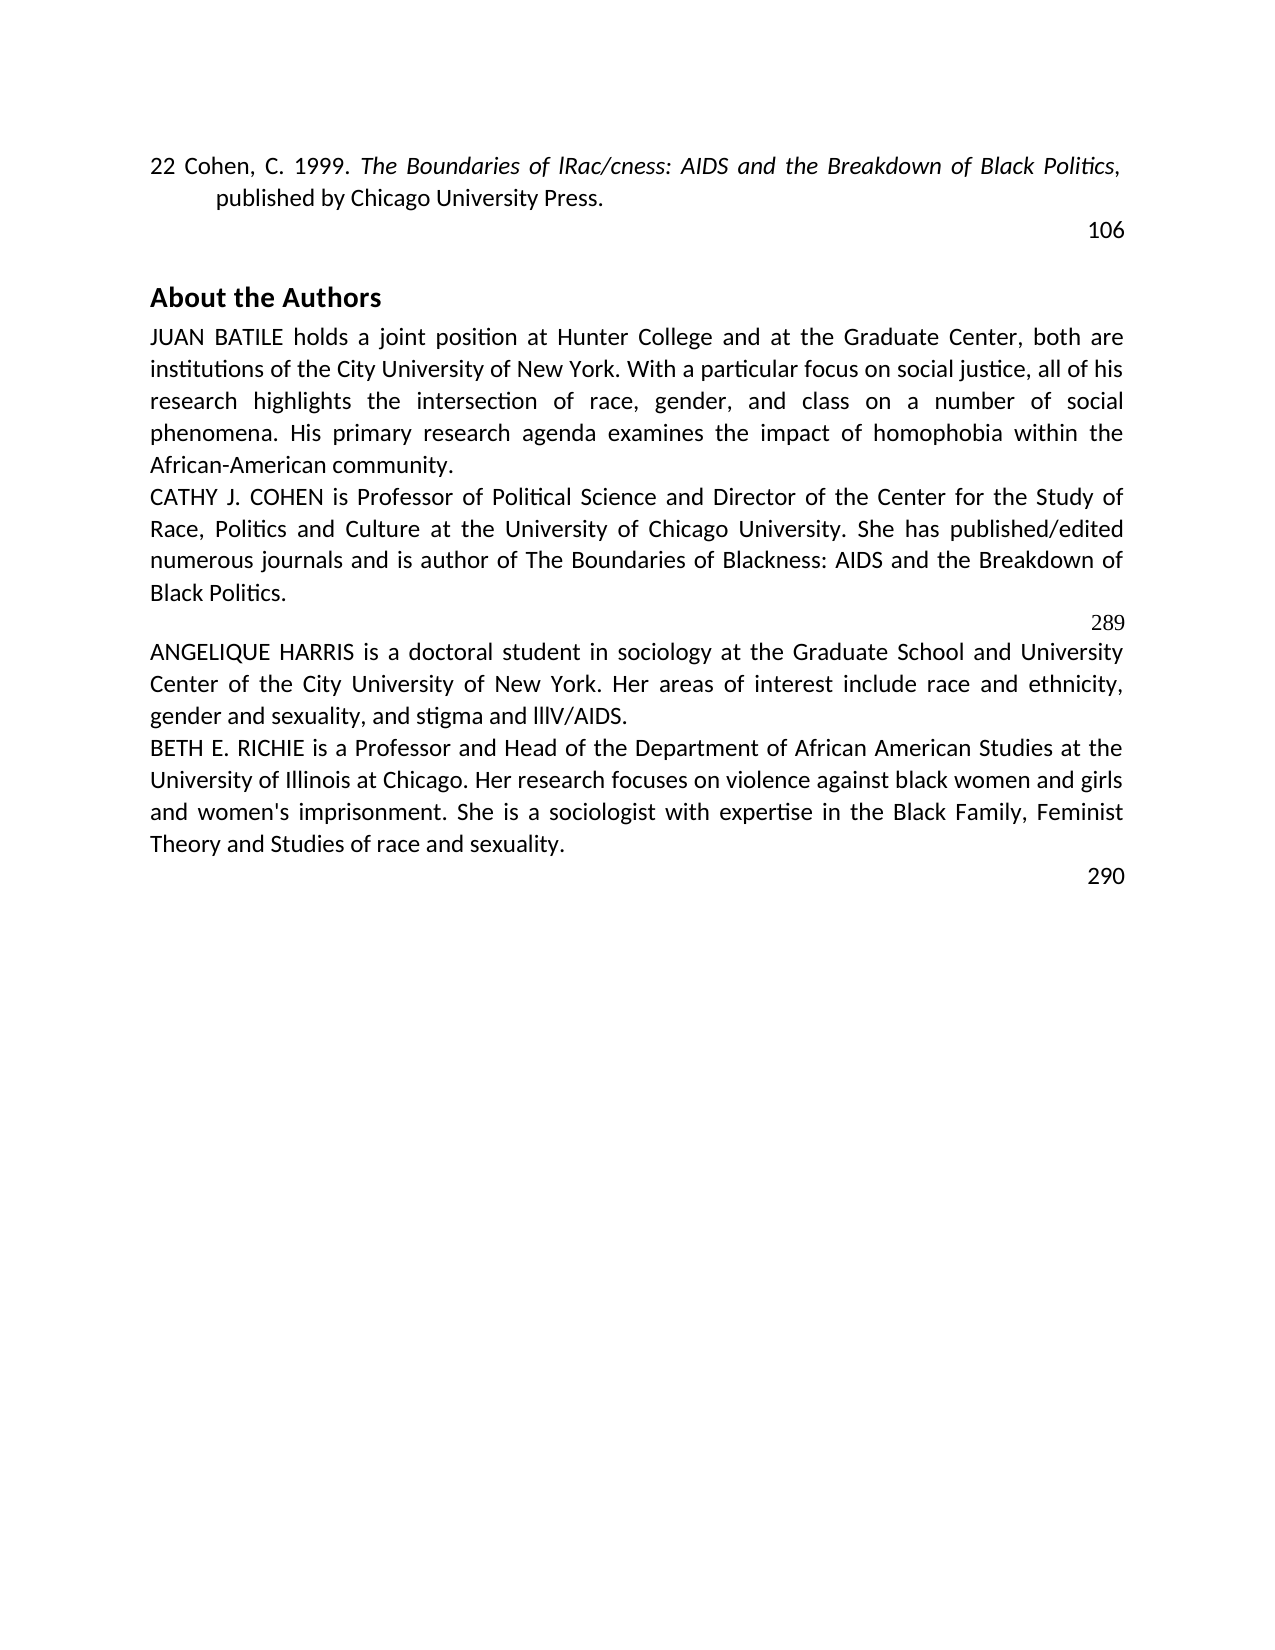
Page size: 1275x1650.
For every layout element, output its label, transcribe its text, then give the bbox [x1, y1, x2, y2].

text 289 [150, 609, 1125, 635]
text ANGELIQUE HARRIS is a doctoral student in sociology at the Graduate School and University Center of the City University of New York. Her areas of interest include race and ethnicity, gender and sexuality, and stigma and lllV/AIDS. [150, 636, 1125, 731]
text CATHY J. COHEN is Professor of Political Science and Director of the Center for the Study of Race, Politics and Culture at the University of Chicago University. She has published/edited numerous journals and is author of The Boundaries of Blackness: AIDS and the Breakdown of Black Politics. [150, 481, 1125, 607]
subtitle About the Authors [150, 279, 1125, 315]
text 22 Cohen, C. 1999. The Boundaries of lRac/cness: AIDS and the Breakdown of Black Politics, published by Chicago University Press. [150, 150, 1125, 212]
text 106 [150, 214, 1125, 244]
text BETH E. RICHIE is a Professor and Head of the Department of African American Studies at the University of Illinois at Chicago. Her research focuses on violence against black women and girls and women's imprisonment. She is a sociologist with expertise in the Black Family, Feminist Theory and Studies of race and sexuality. [150, 732, 1125, 859]
text 290 [150, 860, 1125, 891]
text JUAN BATILE holds a joint position at Hunter College and at the Graduate Center, both are institutions of the City University of New York. With a particular focus on social justice, all of his research highlights the intersection of race, gender, and class on a number of social phenomena. His primary research agenda examines the impact of homophobia within the African-American community. [150, 321, 1125, 479]
